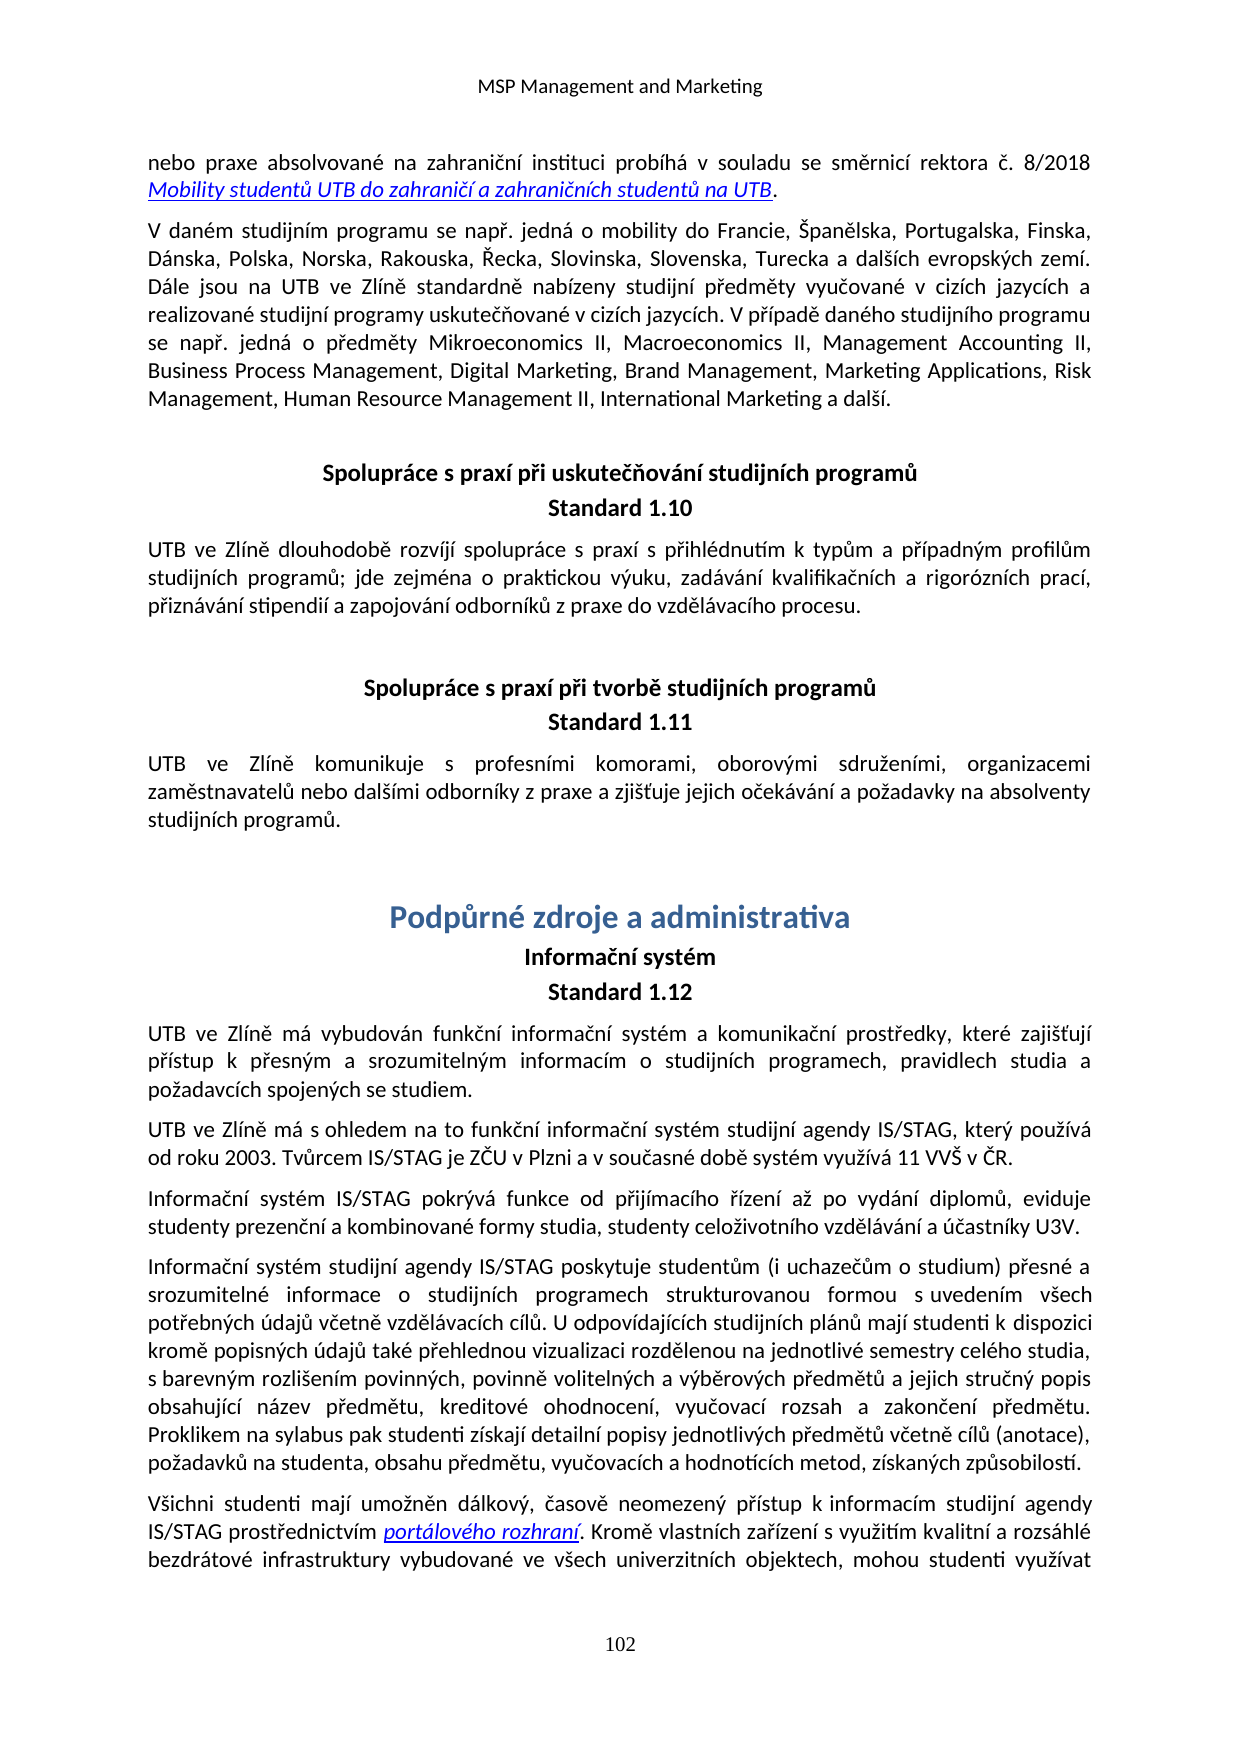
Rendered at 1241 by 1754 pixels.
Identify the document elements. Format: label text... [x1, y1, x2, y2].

text Informační systém studijní agendy IS/STAG poskytuje studentům (i uchazečům o studium) přesné a srozumitelné informace o studijních programech strukturovanou formou s uvedením všech potřebných údajů včetně vzdělávacích cílů. U odpovídajících studijních plánů mají studenti k dispozici kromě popisných údajů také přehlednou vizualizaci rozdělenou na jednotlivé semestry celého studia, s barevným rozlišením povinných, povinně volitelných a výběrových předmětů a jejich stručný popis obsahující název předmětu, kreditové ohodnocení, vyučovací rozsah a zakončení předmětu. Proklikem na sylabus pak studenti získají detailní popisy jednotlivých předmětů včetně cílů (anotace), požadavků na studenta, obsahu předmětu, vyučovacích a hodnotících metod, získaných způsobilostí. [148, 1252, 1093, 1476]
text Standard 1.10 [148, 492, 1093, 522]
text Informační systém [148, 941, 1093, 971]
text V daném studijním programu se např. jedná o mobility do Francie, Španělska, Portugalska, Finska, Dánska, Polska, Norska, Rakouska, Řecka, Slovinska, Slovenska, Turecka a dalších evropských zemí. Dále jsou na UTB ve Zlíně standardně nabízeny studijní předměty vyučované v cizích jazycích a realizované studijní programy uskutečňované v cizích jazycích. V případě daného studijního programu se např. jedná o předměty Mikroeconomics II, Macroeconomics II, Management Accounting II, Business Process Management, Digital Marketing, Brand Management, Marketing Applications, Risk Management, Human Resource Management II, International Marketing a další. [148, 216, 1093, 412]
text UTB ve Zlíně má vybudován funkční informační systém a komunikační prostředky, které zajišťují přístup k přesným a srozumitelným informacím o studijních programech, pravidlech studia a požadavcích spojených se studiem. [148, 1019, 1093, 1103]
text Spolupráce s praxí při uskutečňování studijních programů [148, 457, 1093, 487]
text Standard 1.12 [148, 976, 1093, 1006]
text Informační systém IS/STAG pokrývá funkce od přijímacího řízení až po vydání diplomů, eviduje studenty prezenční a kombinované formy studia, studenty celoživotního vzdělávání a účastníky U3V. [148, 1184, 1093, 1240]
text Podpůrné zdroje a administrativa [148, 896, 1093, 937]
text UTB ve Zlíně komunikuje s profesními komorami, oborovými sdruženími, organizacemi zaměstnavatelů nebo dalšími odborníky z praxe a zjišťuje jejich očekávání a požadavky na absolventy studijních programů. [148, 749, 1093, 833]
text UTB ve Zlíně dlouhodobě rozvíjí spolupráce s praxí s přihlédnutím k typům a případným profilům studijních programů; jde zejména o praktickou výuku, zadávání kvalifikačních a rigorózních prací, přiznávání stipendií a zapojování odborníků z praxe do vzdělávacího procesu. [148, 535, 1093, 619]
text UTB ve Zlíně má s ohledem na to funkční informační systém studijní agendy IS/STAG, který používá od roku 2003. Tvůrcem IS/STAG je ZČU v Plzni a v současné době systém využívá 11 VVŠ v ČR. [148, 1115, 1093, 1171]
text Spolupráce s praxí při tvorbě studijních programů [148, 672, 1093, 702]
text Standard 1.11 [148, 706, 1093, 737]
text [148, 148, 1093, 204]
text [148, 1489, 1093, 1573]
